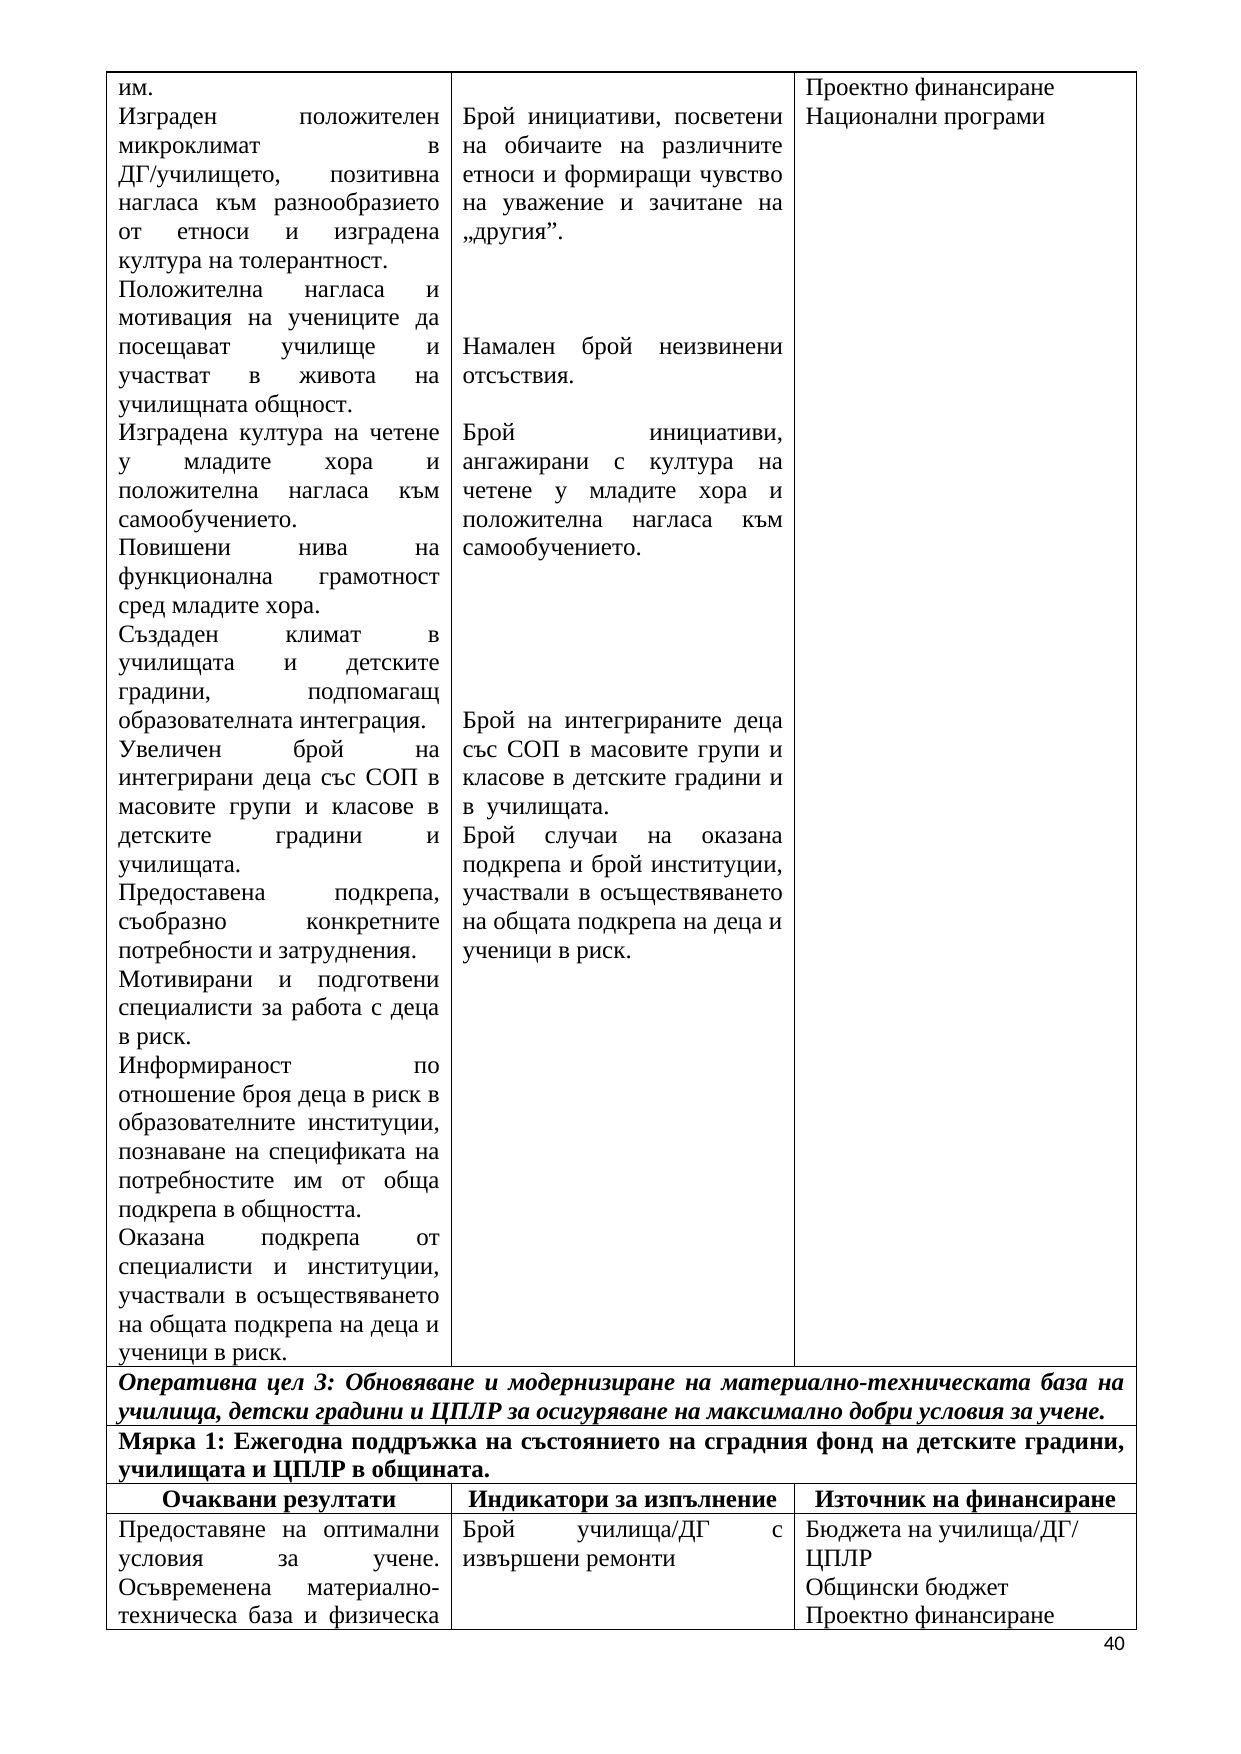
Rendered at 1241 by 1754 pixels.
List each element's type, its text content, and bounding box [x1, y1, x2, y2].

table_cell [107, 1514, 451, 1629]
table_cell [795, 73, 1136, 1366]
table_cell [452, 1514, 794, 1629]
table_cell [795, 1514, 1136, 1629]
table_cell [452, 73, 794, 1366]
table_cell Източник на финансиране [795, 1484, 1136, 1513]
table_cell Оперативна цел 3: Обновяване и модернизиране на материално-техническата база на училища, детски градини и ЦПЛР за осигуряване на максимално добри условия за учене. [107, 1367, 1136, 1425]
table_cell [107, 73, 451, 1366]
table_cell Мярка 1: Ежегодна поддръжка на състоянието на сградния фонд на детските градини, училищата и ЦПЛР в общината. [107, 1426, 1136, 1483]
table_cell Индикатори за изпълнение [452, 1484, 794, 1513]
table_cell Очаквани резултати [107, 1484, 451, 1513]
